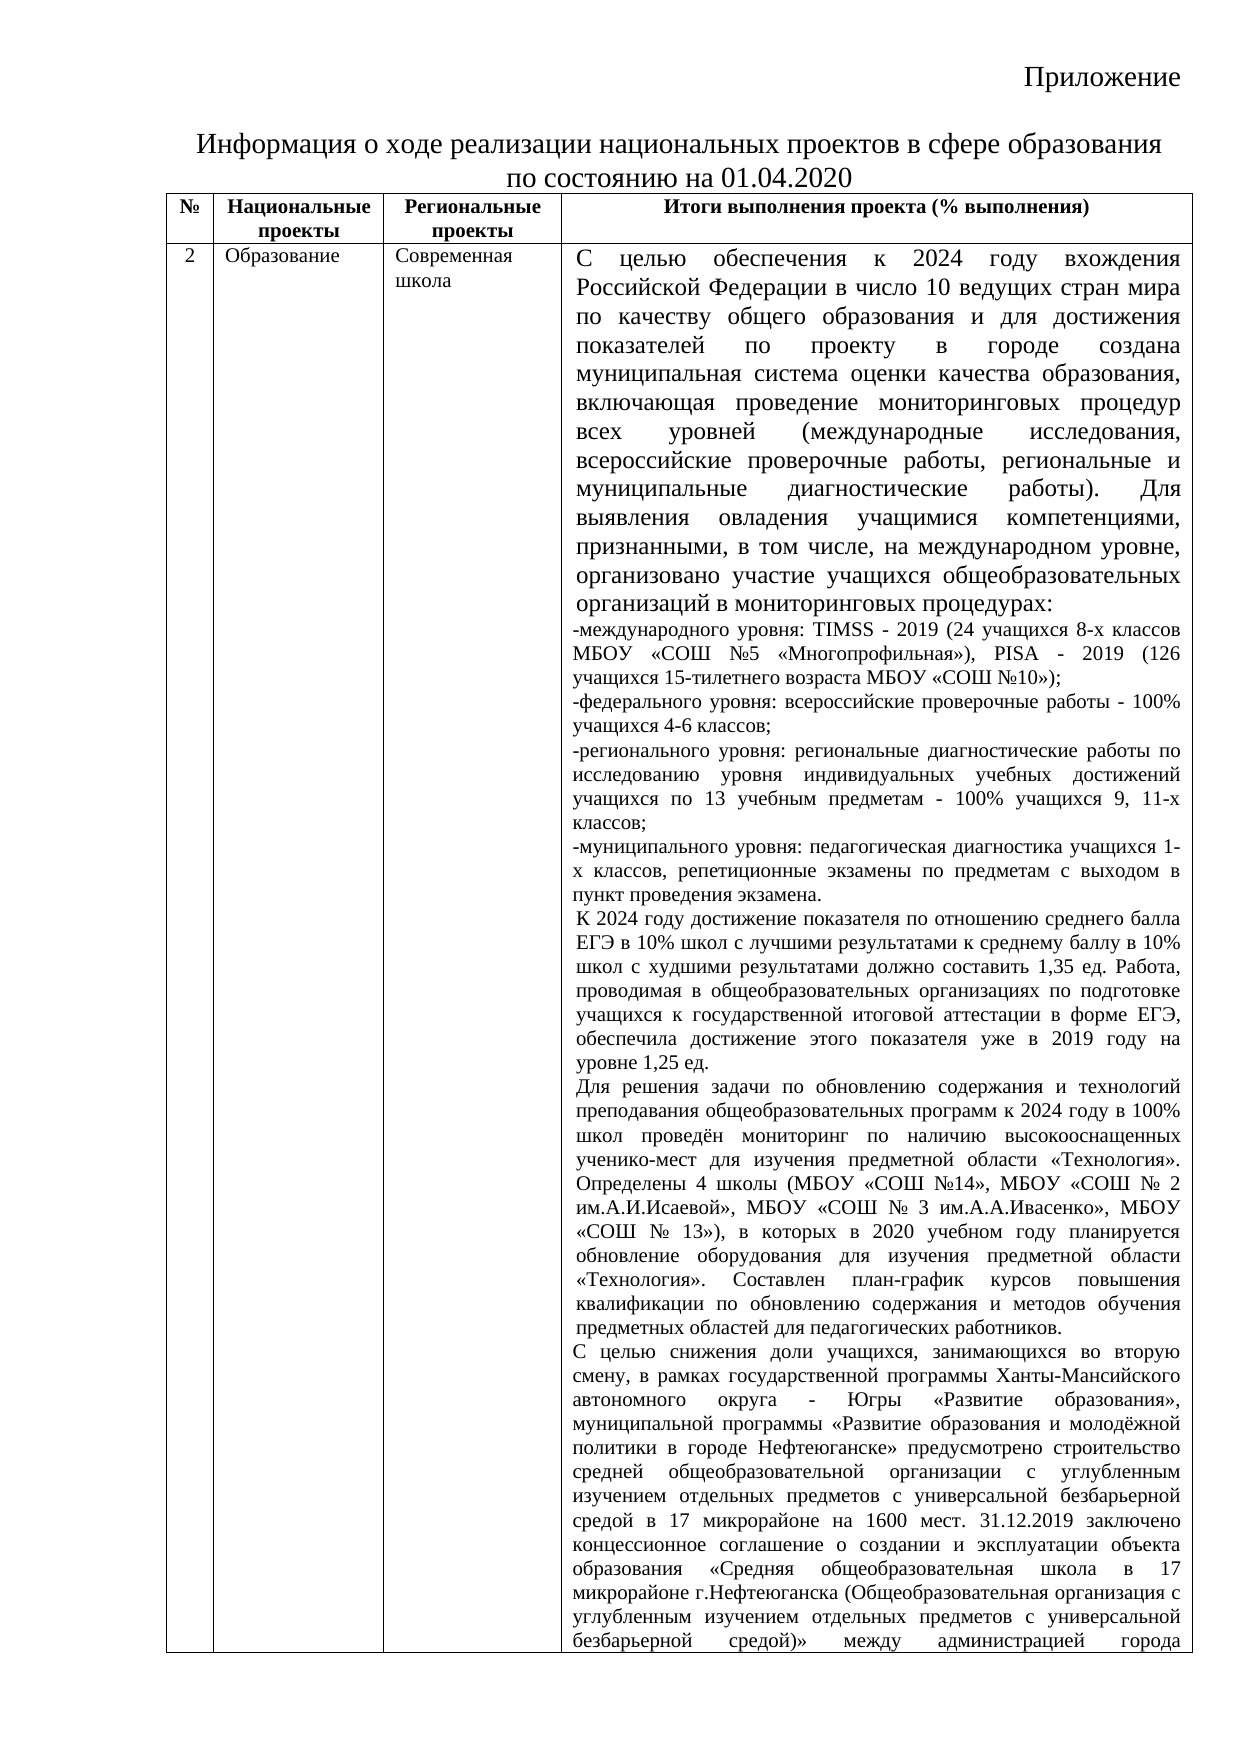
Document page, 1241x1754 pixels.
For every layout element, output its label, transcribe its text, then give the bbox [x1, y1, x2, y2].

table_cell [562, 244, 1192, 1652]
table_header № [167, 194, 213, 242]
table_header Региональные проекты [384, 194, 561, 242]
table_cell 2 [167, 244, 213, 1652]
table_header Национальные проекты [214, 194, 383, 242]
text Информация о ходе реализации национальных проектов в сфере образования по состоянию на 01.04.2020 [177, 126, 1181, 193]
text Приложение [177, 59, 1181, 93]
table_header Итоги выполнения проекта (% выполнения) [562, 194, 1192, 242]
table_cell Образование [214, 244, 383, 1652]
table_cell Современная школа [384, 244, 561, 1652]
